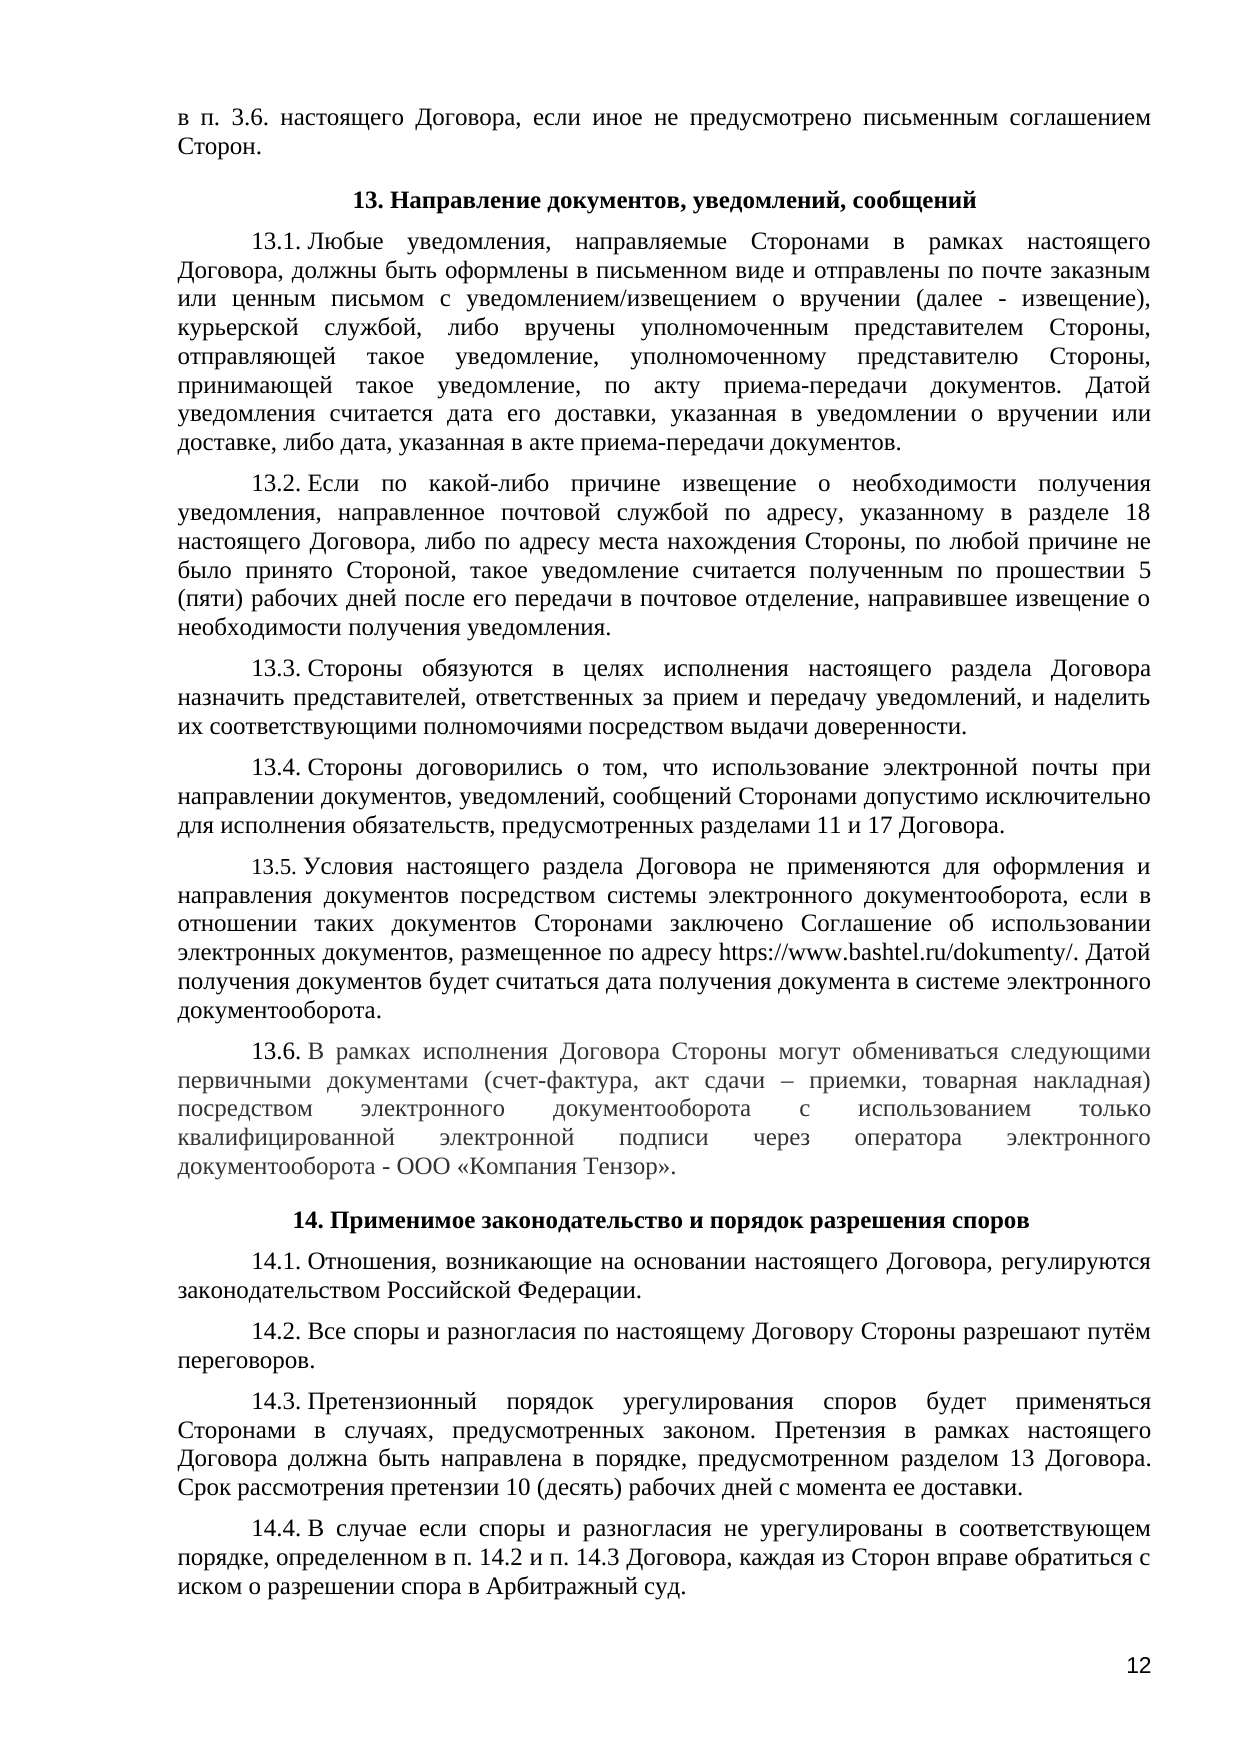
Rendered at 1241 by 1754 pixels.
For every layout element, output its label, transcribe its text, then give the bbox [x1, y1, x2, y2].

list Направление документов, уведомлений, сообщений [177, 185, 1152, 213]
list Претензионный порядок урегулирования споров будет применяться Сторонами в случаях, предусмотренных законом. Претензия в рамках настоящего Договора должна быть направлена в порядке, предусмотренном разделом 13 Договора. Срок рассмотрения претензии 10 (десять) рабочих дней с момента ее доставки. [177, 1386, 1152, 1501]
list В случае если споры и разногласия не урегулированы в соответствующем порядке, определенном в п. 14.2 и п. 14.3 Договора, каждая из Сторон вправе обратиться с иском о разрешении спора в Арбитражный суд. [177, 1513, 1152, 1600]
list Все споры и разногласия по настоящему Договору Стороны разрешают путём переговоров. [177, 1316, 1152, 1373]
list В рамках исполнения Договора Стороны могут обмениваться следующими первичными документами (счет-фактура, акт сдачи – приемки, товарная накладная) посредством электронного документооборота с использованием только квалифицированной электронной подписи через оператора электронного документооборота - ООО «Компания Тензор». [177, 1036, 1152, 1180]
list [177, 102, 1152, 160]
list Применимое законодательство и порядок разрешения споров [177, 1205, 1152, 1233]
list Стороны обязуются в целях исполнения настоящего раздела Договора назначить представителей, ответственных за прием и передачу уведомлений, и наделить их соответствующими полномочиями посредством выдачи доверенности. [177, 653, 1152, 740]
list Отношения, возникающие на основании настоящего Договора, регулируются законодательством Российской Федерации. [177, 1246, 1152, 1303]
list Условия настоящего раздела Договора не применяются для оформления и направления документов посредством системы электронного документооборота, если в отношении таких документов Сторонами заключено Соглашение об использовании электронных документов, размещенное по адресу https://www.bashtel.ru/dokumenty/. Датой получения документов будет считаться дата получения документа в системе электронного документооборота. [177, 851, 1152, 1023]
list Любые уведомления, направляемые Сторонами в рамках настоящего Договора, должны быть оформлены в письменном виде и отправлены по почте заказным или ценным письмом с уведомлением/извещением о вручении (далее - извещение), курьерской службой, либо вручены уполномоченным представителем Стороны, отправляющей такое уведомление, уполномоченному представителю Стороны, принимающей такое уведомление, по акту приема-передачи документов. Датой уведомления считается дата его доставки, указанная в уведомлении о вручении или доставке, либо дата, указанная в акте приема-передачи документов. [177, 226, 1152, 456]
list Стороны договорились о том, что использование электронной почты при направлении документов, уведомлений, сообщений Сторонами допустимо исключительно для исполнения обязательств, предусмотренных разделами 11 и 17 Договора. [177, 752, 1152, 838]
list Если по какой-либо причине извещение о необходимости получения уведомления, направленное почтовой службой по адресу, указанному в разделе 18 настоящего Договора, либо по адресу места нахождения Стороны, по любой причине не было принято Стороной, такое уведомление считается полученным по прошествии 5 (пяти) рабочих дней после его передачи в почтовое отделение, направившее извещение о необходимости получения уведомления. [177, 468, 1152, 641]
